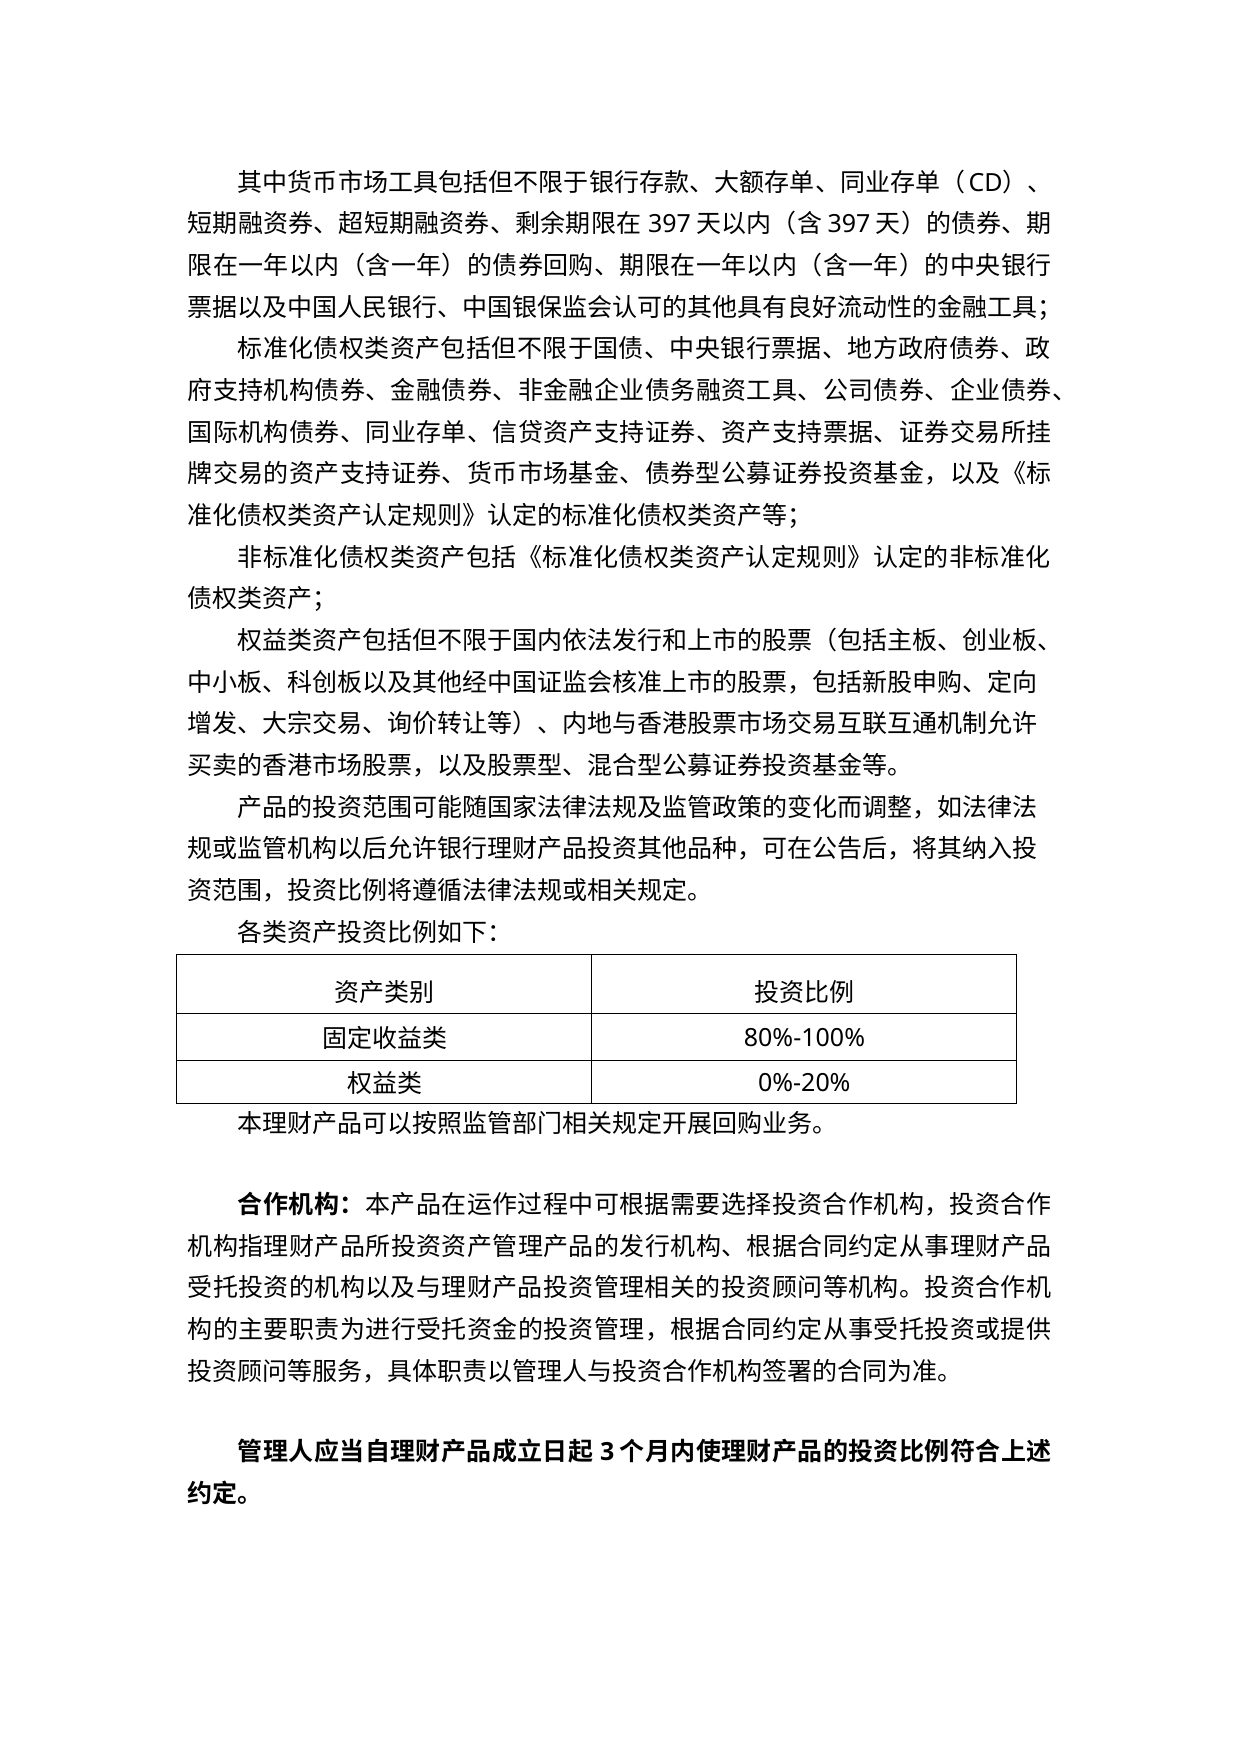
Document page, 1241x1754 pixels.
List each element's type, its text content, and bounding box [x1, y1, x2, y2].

table_header 投资比例 [592, 955, 1016, 1013]
text 本理财产品可以按照监管部门相关规定开展回购业务。 [187, 1103, 1053, 1140]
text 标准化债权类资产包括但不限于国债、中央银行票据、地方政府债券、政府支持机构债券、金融债券、非金融企业债务融资工具、公司债券、企业债券、国际机构债券、同业存单、信贷资产支持证券、资产支持票据、证券交易所挂牌交易的资产支持证券、货币市场基金、债券型公募证券投资基金，以及《标准化债权类资产认定规则》认定的标准化债权类资产等； [187, 329, 1053, 532]
text 权益类资产包括但不限于国内依法发行和上市的股票（包括主板、创业板、中小板、科创板以及其他经中国证监会核准上市的股票，包括新股申购、定向增发、大宗交易、询价转让等）、内地与香港股票市场交易互联互通机制允许买卖的香港市场股票，以及股票型、混合型公募证券投资基金等。 [187, 620, 1053, 782]
text 产品的投资范围可能随国家法律法规及监管政策的变化而调整，如法律法规或监管机构以后允许银行理财产品投资其他品种，可在公告后，将其纳入投资范围，投资比例将遵循法律法规或相关规定。 [187, 787, 1053, 907]
table_cell 0%-20% [592, 1061, 1016, 1102]
table_cell 80%-100% [592, 1014, 1016, 1059]
text 管理人应当自理财产品成立日起3个月内使理财产品的投资比例符合上述约定。 [187, 1432, 1053, 1510]
table_header 资产类别 [177, 955, 591, 1013]
text 合作机构：本产品在运作过程中可根据需要选择投资合作机构，投资合作机构指理财产品所投资资产管理产品的发行机构、根据合同约定从事理财产品受托投资的机构以及与理财产品投资管理相关的投资顾问等机构。投资合作机构的主要职责为进行受托资金的投资管理，根据合同约定从事受托投资或提供投资顾问等服务，具体职责以管理人与投资合作机构签署的合同为准。 [187, 1184, 1053, 1387]
table_cell 权益类 [177, 1061, 591, 1102]
text 各类资产投资比例如下： [187, 912, 1053, 948]
text 非标准化债权类资产包括《标准化债权类资产认定规则》认定的非标准化债权类资产； [187, 537, 1053, 615]
text 其中货币市场工具包括但不限于银行存款、大额存单、同业存单（CD）、短期融资券、超短期融资券、剩余期限在397天以内（含397天）的债券、期限在一年以内（含一年）的债券回购、期限在一年以内（含一年）的中央银行票据以及中国人民银行、中国银保监会认可的其他具有良好流动性的金融工具； [187, 162, 1053, 323]
table_cell 固定收益类 [177, 1014, 591, 1059]
